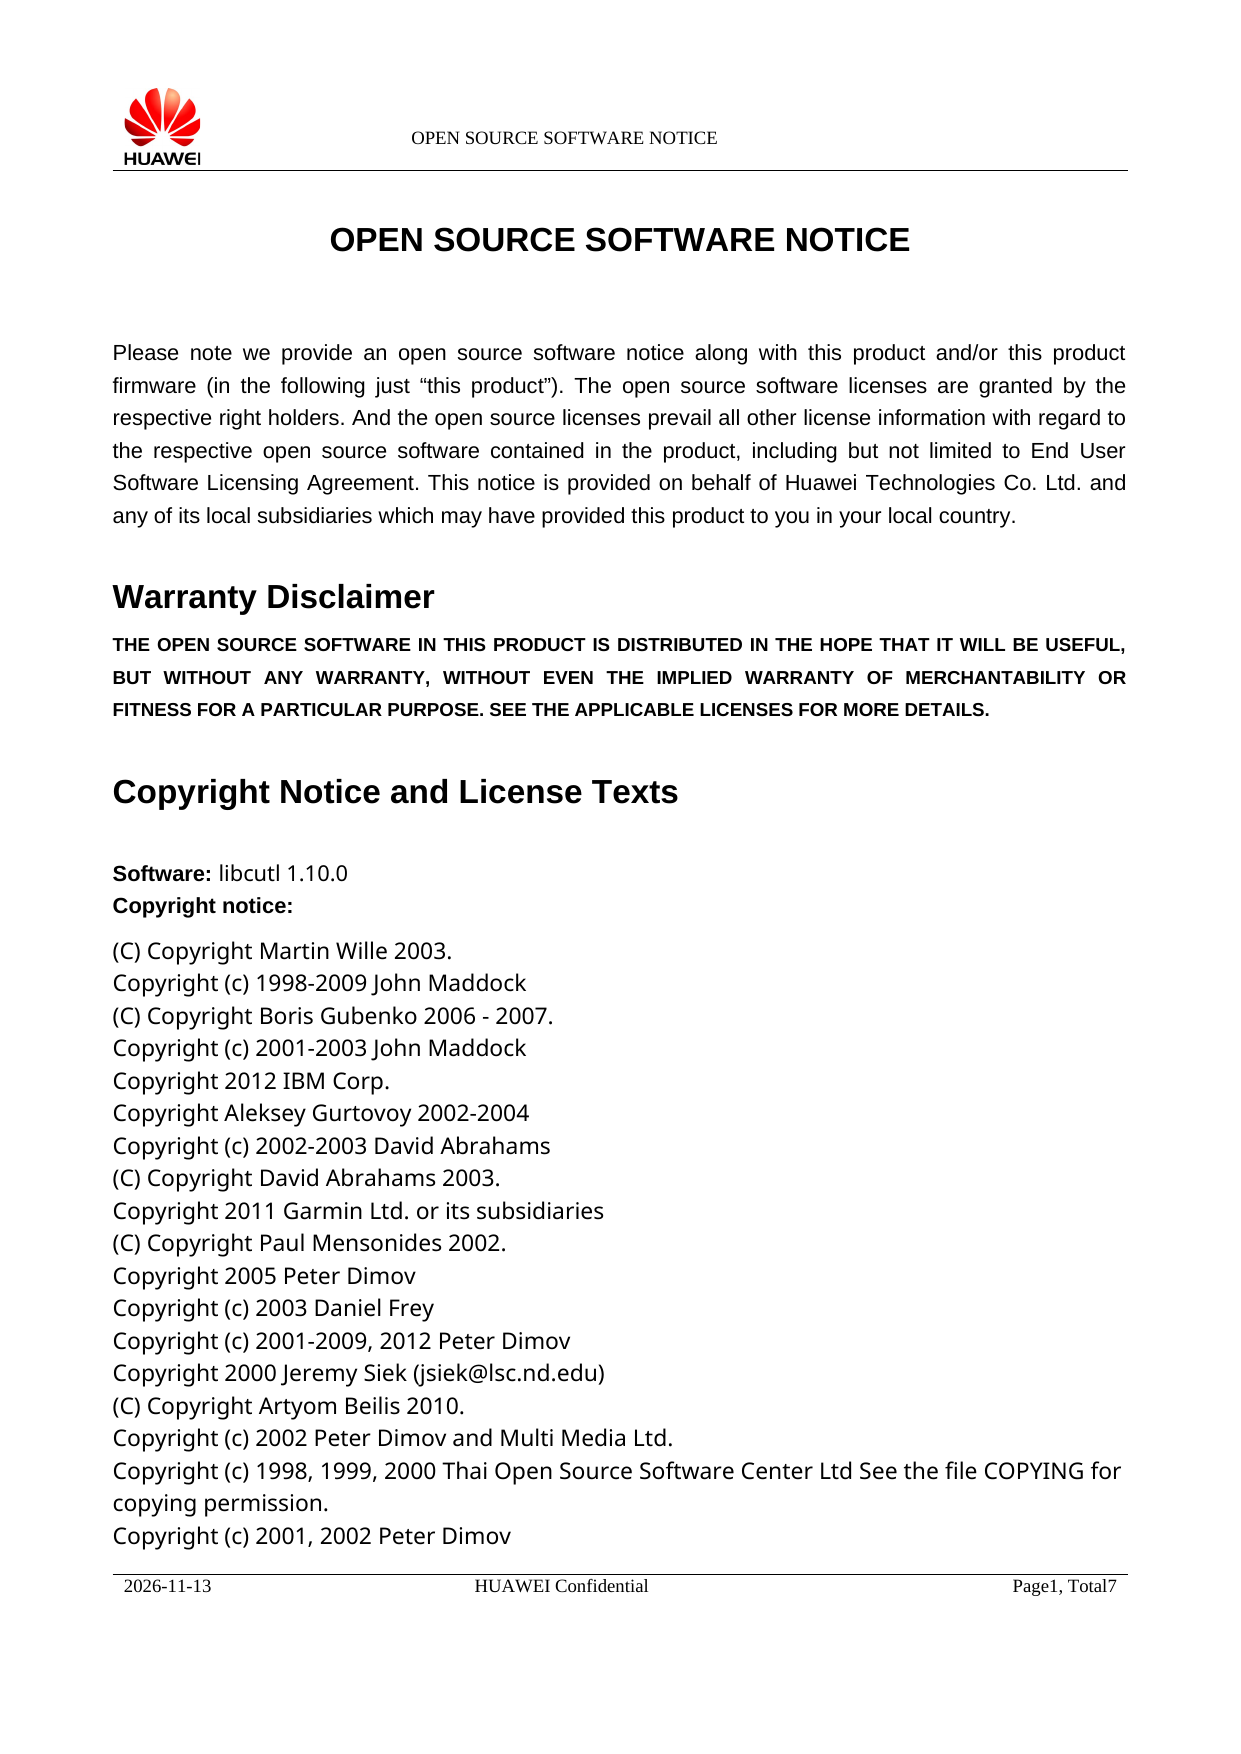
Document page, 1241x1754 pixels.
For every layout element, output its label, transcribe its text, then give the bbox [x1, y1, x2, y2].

picture [124, 88, 201, 165]
text OPEN SOURCE SOFTWARE NOTICE [112, 206, 1128, 271]
text Copyright Notice and License Texts [112, 759, 1128, 824]
text Copyright notice: [112, 889, 1128, 921]
title Software: libcutl 1.10.0 [112, 856, 1128, 889]
text The open source software in this product is distributed in the hope that it will be useful, but WITHOUT ANY WARRANTY, without even the implied warranty of MERCHANTABILITY or FITNESS FOR A PARTICULAR PURPOSE. See the applicable licenses for more details. [112, 629, 1128, 726]
text Warranty Disclaimer [112, 564, 1128, 629]
text Please note we provide an open source software notice along with this product and/or this product firmware (in the following just “this product”). The open source software licenses are granted by the respective right holders. And the open source licenses prevail all other license information with regard to the respective open source software contained in the product, including but not limited to End User Software Licensing Agreement. This notice is provided on behalf of Huawei Technologies Co. Ltd. and any of its local subsidiaries which may have provided this product to you in your local country. [112, 336, 1128, 531]
